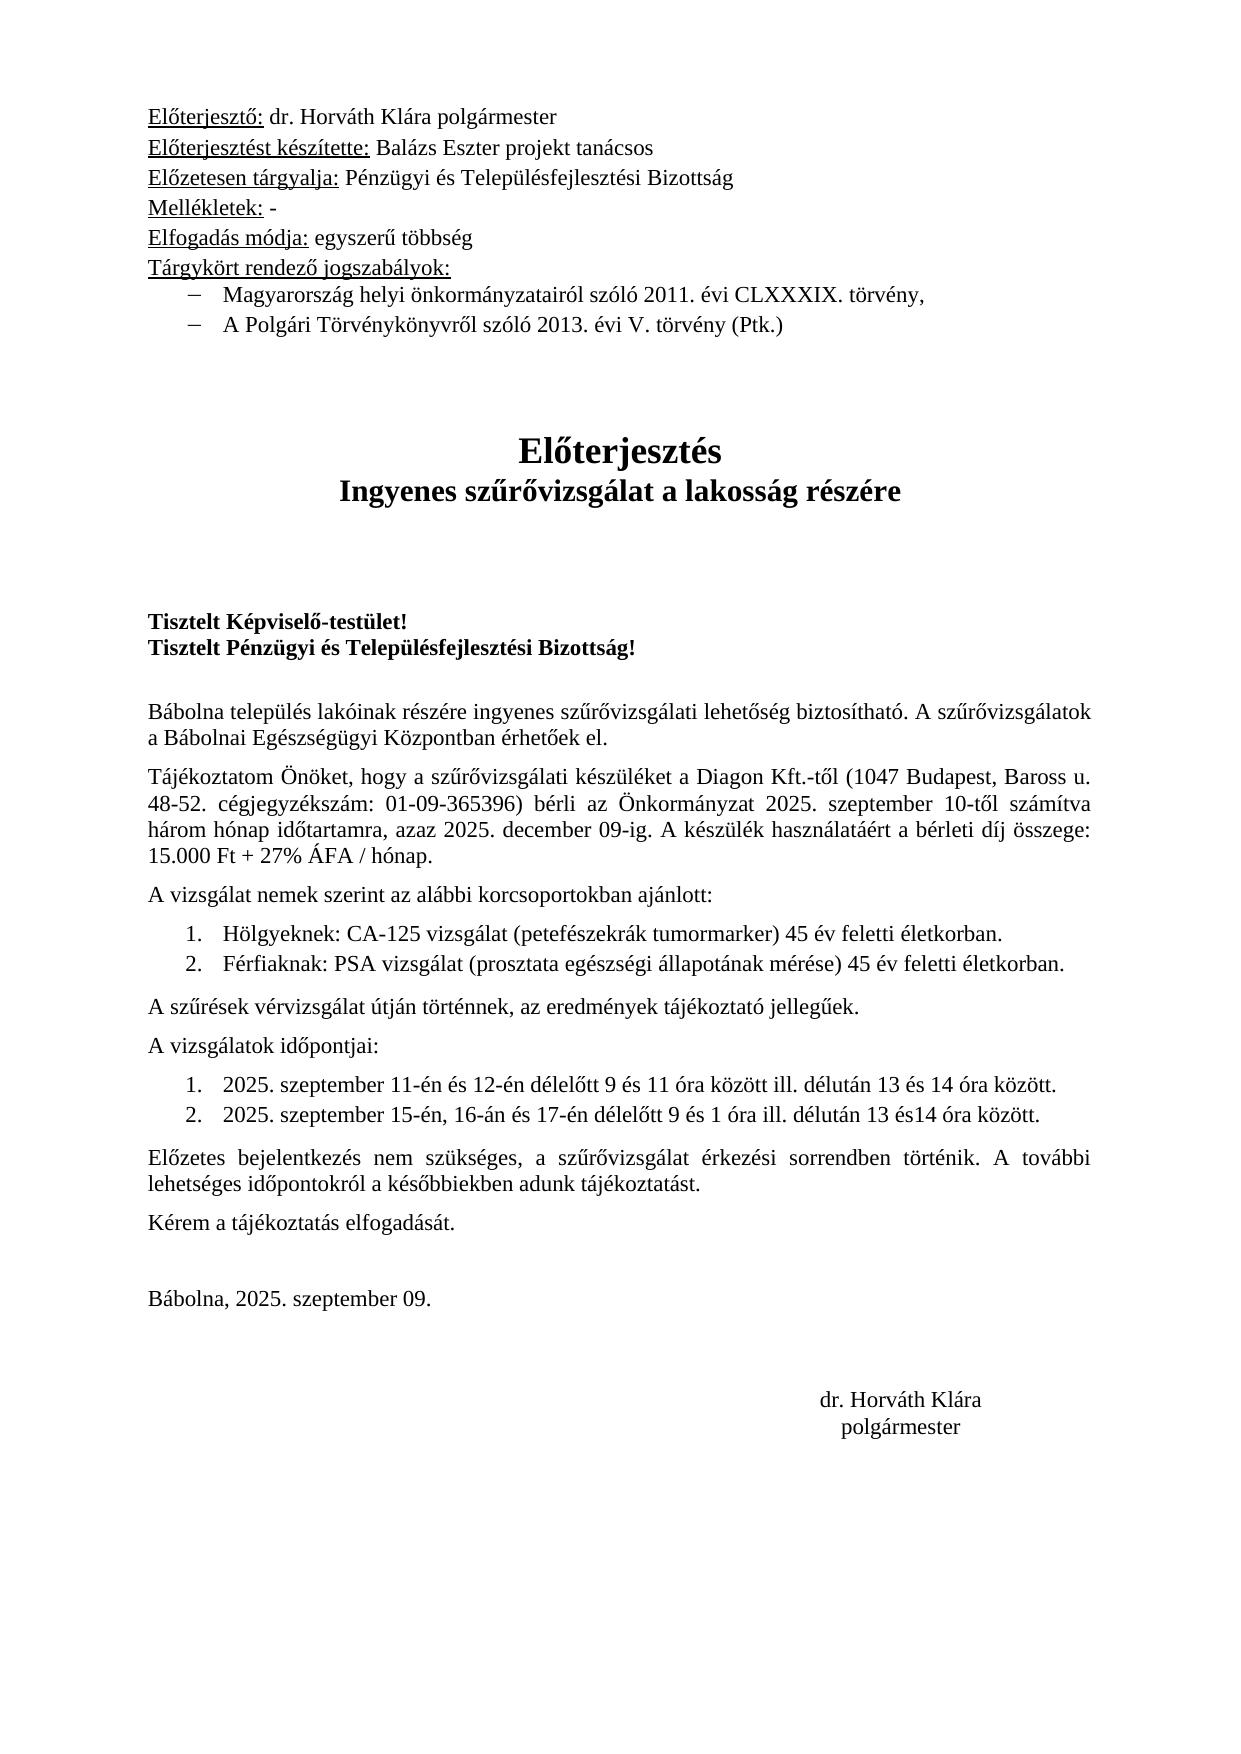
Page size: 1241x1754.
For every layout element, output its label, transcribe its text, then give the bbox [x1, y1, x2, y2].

text A vizsgálatok időpontjai: [148, 1032, 1092, 1058]
text Előzetesen tárgyalja: Pénzügyi és Településfejlesztési Bizottság [148, 164, 1092, 190]
list 2025. szeptember 15-én, 16-án és 17-én délelőtt 9 és 1 óra ill. délután 13 és14 óra között. [185, 1101, 1092, 1127]
text Elfogadás módja: egyszerű többség [148, 224, 1092, 251]
list Férfiaknak: PSA vizsgálat (prosztata egészségi állapotának mérése) 45 év feletti életkorban. [185, 950, 1092, 977]
text A vizsgálat nemek szerint az alábbi korcsoportokban ajánlott: [148, 881, 1092, 907]
text Előterjesztést készítette: Balázs Eszter projekt tanácsos [148, 134, 1092, 160]
text Tárgykört rendező jogszabályok: [148, 254, 1092, 281]
text Előzetes bejelentkezés nem szükséges, a szűrővizsgálat érkezési sorrendben történik. A további lehetséges időpontokról a későbbiekben adunk tájékoztatást. [148, 1143, 1092, 1196]
text Mellékletek: - [148, 194, 1092, 220]
text Tájékoztatom Önöket, hogy a szűrővizsgálati készüléket a Diagon Kft.-től (1047 Budapest, Baross u. 48-52. cégjegyzékszám: 01-09-365396) bérli az Önkormányzat 2025. szeptember 10-től számítva három hónap időtartamra, azaz 2025. december 09-ig. A készülék használatáért a bérleti díj összege: 15.000 Ft + 27% ÁFA / hónap. [148, 763, 1092, 869]
text Ingyenes szűrővizsgálat a lakosság részére [148, 472, 1092, 508]
list Magyarország helyi önkormányzatairól szóló 2011. évi CLXXXIX. törvény, [185, 281, 1092, 307]
text dr. Horváth Klára [709, 1386, 1092, 1413]
text Bábolna, 2025. szeptember 09. [148, 1285, 1092, 1311]
list 2025. szeptember 11-én és 12-én délelőtt 9 és 11 óra között ill. délután 13 és 14 óra között. [185, 1071, 1092, 1097]
text Tisztelt Képviselő-testület! [148, 608, 1092, 634]
text polgármester [709, 1413, 1092, 1439]
list Hölgyeknek: CA-125 vizsgálat (petefészekrák tumormarker) 45 év feletti életkorban. [185, 920, 1092, 946]
list A Polgári Törvénykönyvről szóló 2013. évi V. törvény (Ptk.) [185, 311, 1092, 337]
text A szűrések vérvizsgálat útján történnek, az eredmények tájékoztató jellegűek. [148, 993, 1092, 1019]
text Előterjesztő: dr. Horváth Klára polgármester [148, 103, 1092, 130]
text Kérem a tájékoztatás elfogadását. [148, 1209, 1092, 1235]
text Bábolna település lakóinak részére ingyenes szűrővizsgálati lehetőség biztosítható. A szűrővizsgálatok a Bábolnai Egészségügyi Központban érhetőek el. [148, 698, 1092, 751]
text Előterjesztés [148, 429, 1092, 472]
text Tisztelt Pénzügyi és Településfejlesztési Bizottság! [148, 634, 1092, 661]
